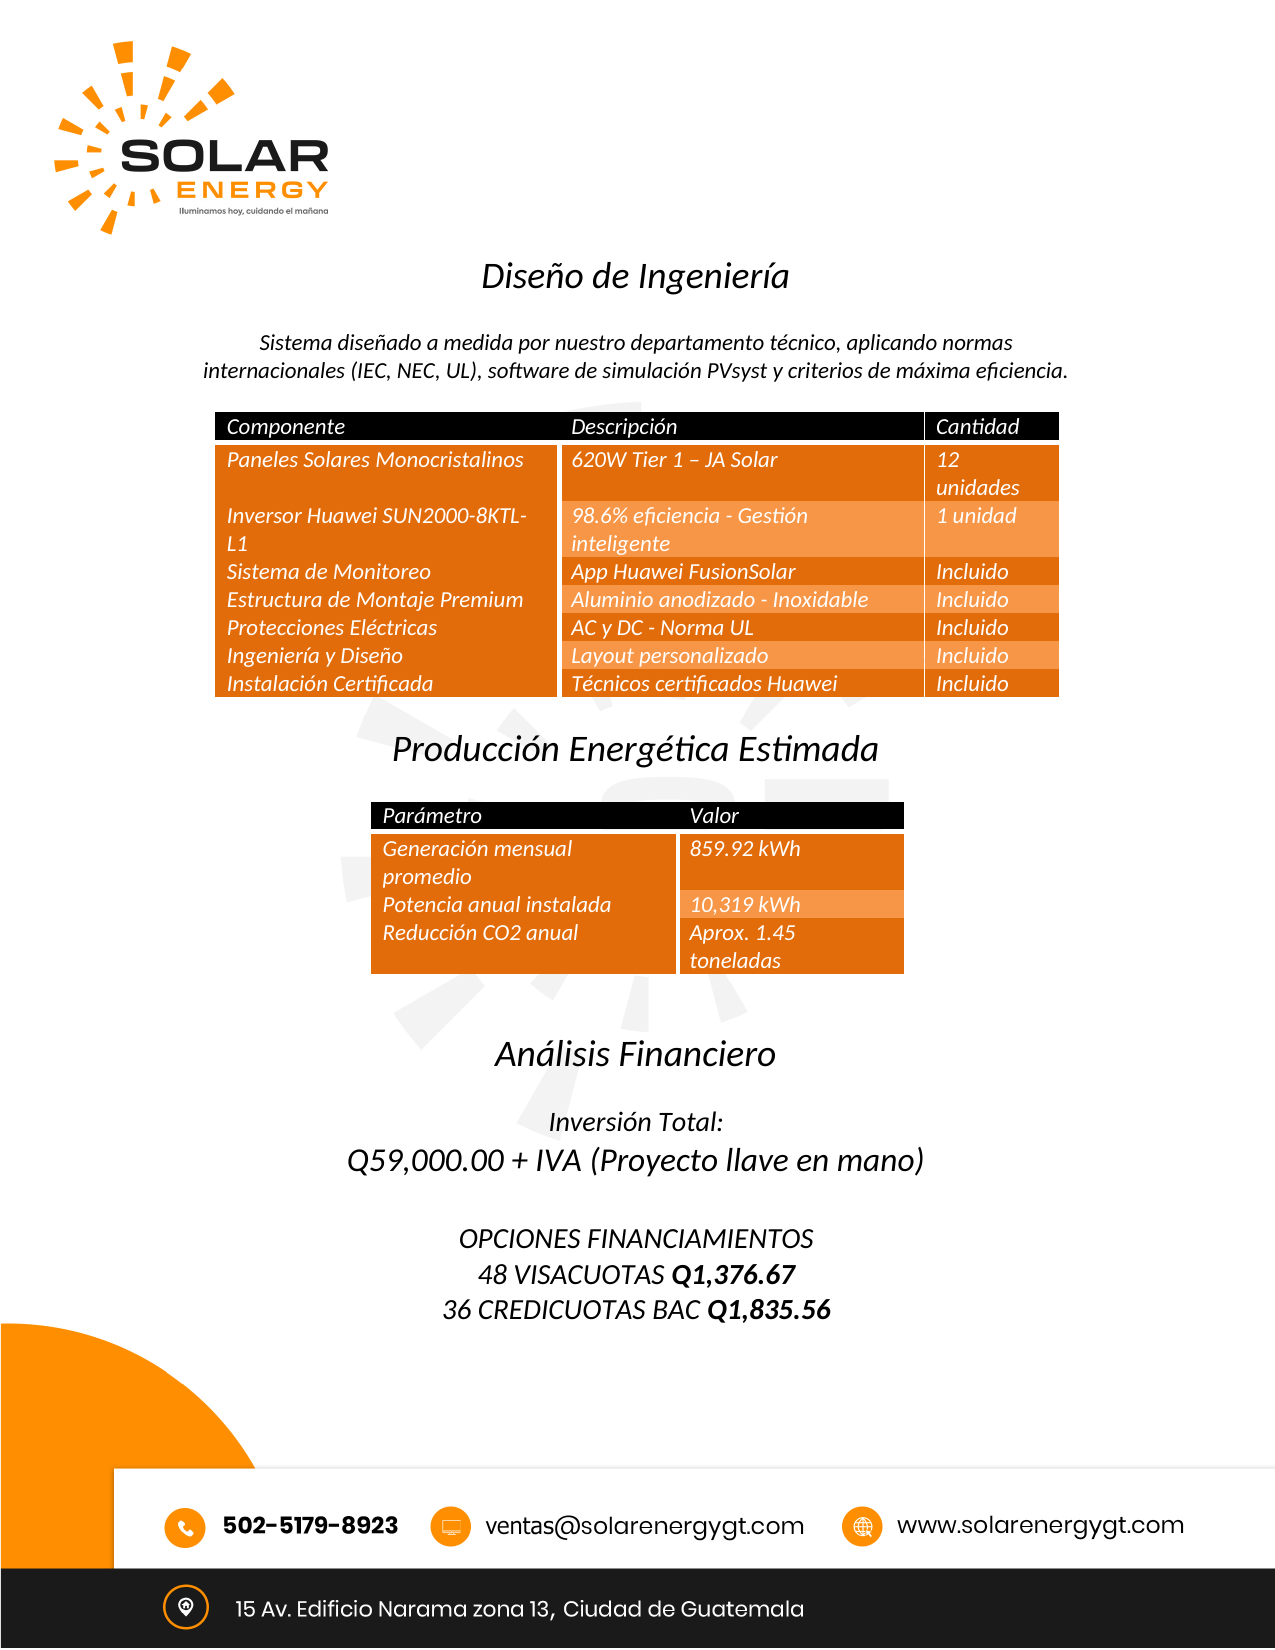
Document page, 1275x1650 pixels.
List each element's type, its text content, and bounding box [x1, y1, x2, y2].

table_cell Sistema de Monitoreo [215, 557, 557, 585]
table_cell App Huawei FusionSolar [562, 557, 924, 585]
table_cell Potencia anual instalada [371, 890, 676, 918]
picture [0, 0, 1275, 1648]
table_cell 620W Tier 1 – JA Solar [562, 445, 924, 501]
text Q59,000.00 + IVA (Proyecto llave en mano) [187, 1139, 1087, 1179]
table_cell Inversor Huawei SUN2000-8KTL-L1 [215, 501, 557, 557]
text 36 CREDICUOTAS BAC Q1,835.56 [187, 1291, 1087, 1327]
table_cell 1 unidad [925, 501, 1059, 557]
table_cell Estructura de Montaje Premium [215, 585, 557, 613]
table_cell Incluido [925, 641, 1059, 669]
table_header Cantidad [925, 412, 1059, 440]
table_cell Aprox. 1.45 toneladas [680, 918, 904, 974]
table_cell Incluido [925, 557, 1059, 585]
text Diseño de Ingeniería [187, 252, 1087, 298]
text Sistema diseñado a medida por nuestro departamento técnico, aplicando normas internacionales (IEC, NEC, UL), software de simulación PVsyst y criterios de máxima eficiencia. [187, 328, 1087, 384]
table_cell Instalación Certificada [215, 669, 557, 697]
text 48 VISACUOTAS Q1,376.67 [187, 1256, 1087, 1291]
table_cell Incluido [925, 669, 1059, 697]
table_header Componente [215, 412, 560, 440]
table_header Valor [678, 802, 904, 829]
table_cell Protecciones Eléctricas [215, 613, 557, 641]
table_cell 12 unidades [925, 445, 1059, 501]
table_cell Aluminio anodizado - Inoxidable [562, 585, 924, 613]
text OPCIONES FINANCIAMIENTOS [187, 1220, 1087, 1256]
table_cell 859.92 kWh [680, 834, 904, 890]
table_header Parámetro [371, 802, 678, 829]
table_cell Técnicos certificados Huawei [562, 669, 924, 697]
table_cell Incluido [925, 613, 1059, 641]
text Inversión Total: [187, 1104, 1087, 1139]
table_cell Ingeniería y Diseño [215, 641, 557, 669]
table_cell Reducción CO2 anual [371, 918, 676, 974]
text Producción Energética Estimada [187, 725, 1087, 771]
table_cell Layout personalizado [562, 641, 924, 669]
table_cell Incluido [925, 585, 1059, 613]
table_cell Paneles Solares Monocristalinos [215, 445, 557, 501]
table_cell 98.6% eficiencia - Gestión inteligente [562, 501, 924, 557]
table_header Descripción [560, 412, 924, 440]
table_cell 10,319 kWh [680, 890, 904, 918]
text Análisis Financiero [187, 1030, 1087, 1076]
table_cell AC y DC - Norma UL [562, 613, 924, 641]
table_cell Generación mensual promedio [371, 834, 676, 890]
